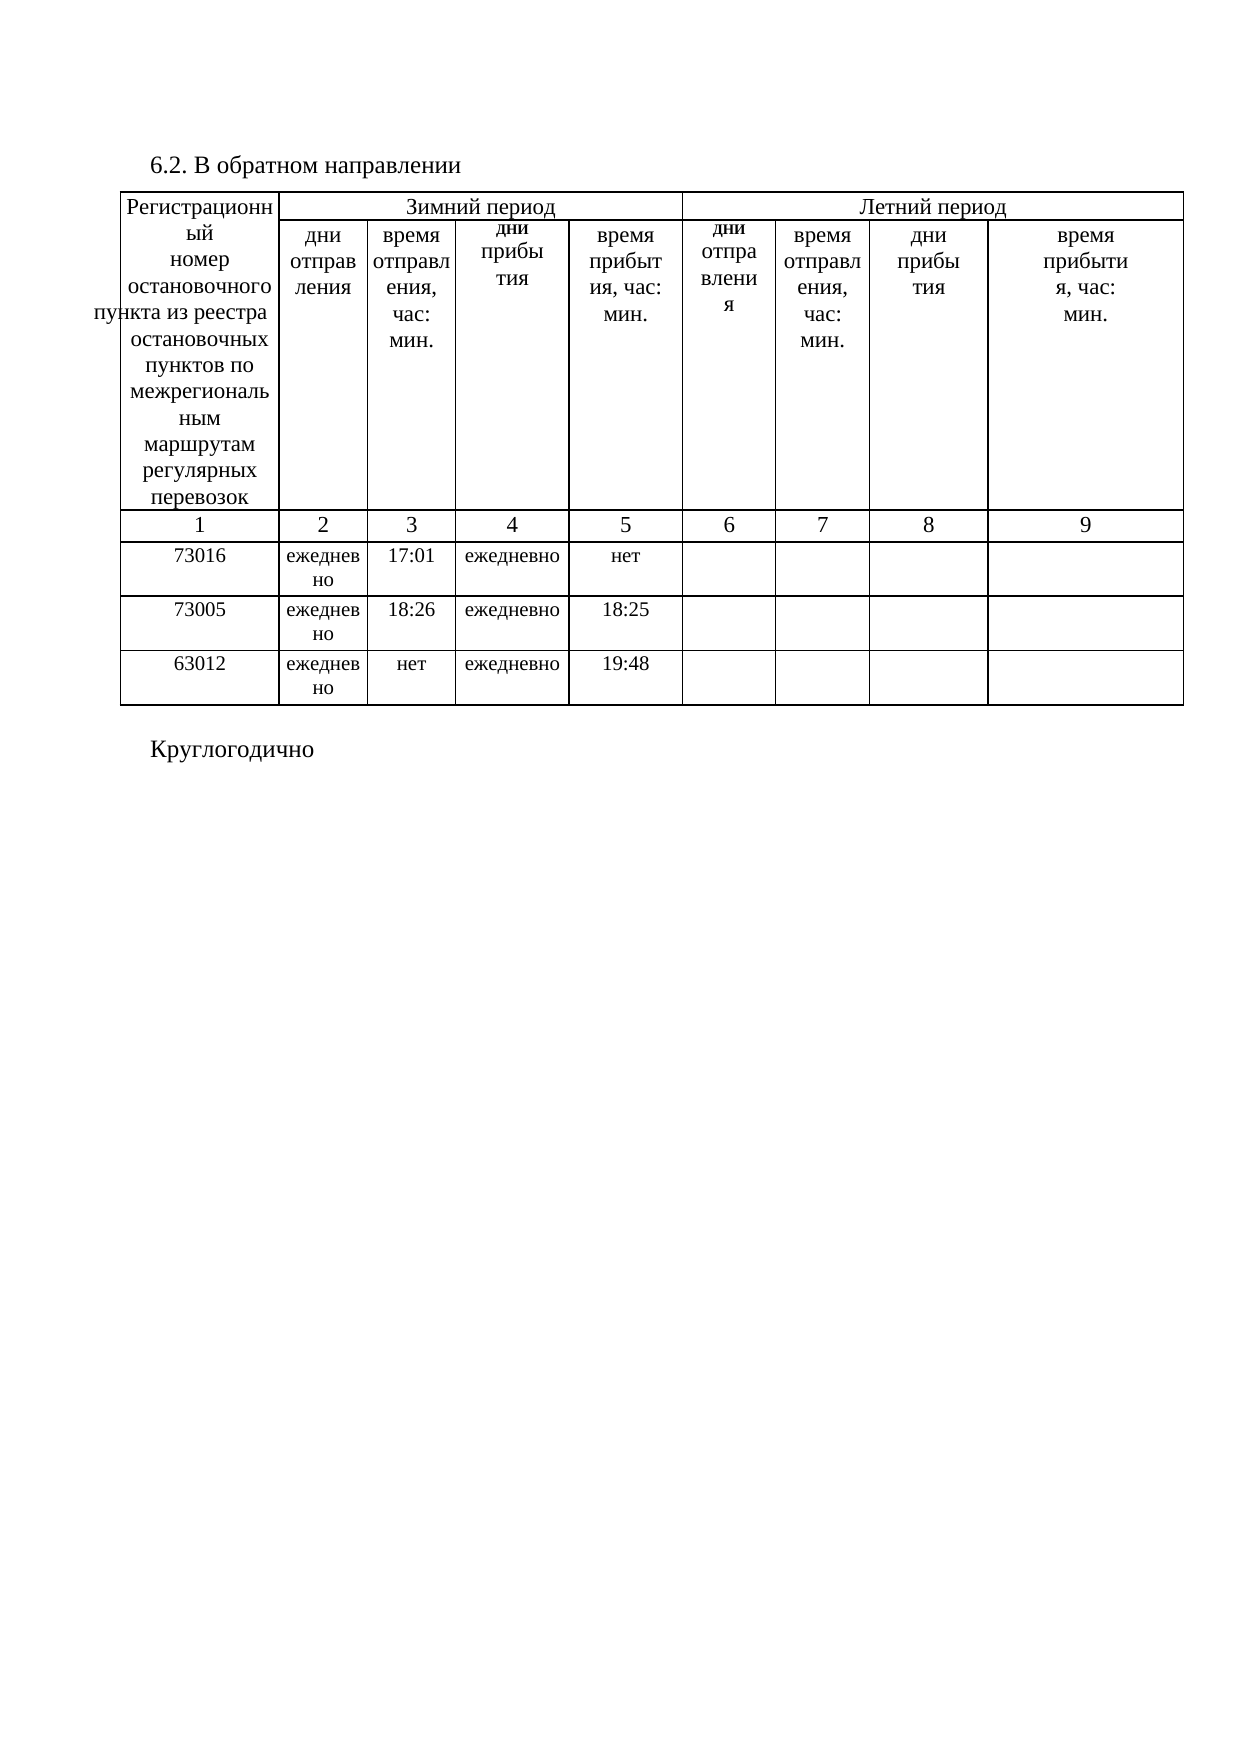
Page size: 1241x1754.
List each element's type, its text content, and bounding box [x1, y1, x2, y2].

table_cell время отправл ения, час: мин. [368, 221, 455, 509]
table_cell 4 [456, 511, 568, 541]
table_cell ежедневно [280, 651, 367, 704]
table_cell 7 [776, 511, 869, 541]
table_cell ежедневно [456, 597, 568, 650]
table_header Зимний период [280, 193, 682, 219]
table_cell нет [570, 543, 682, 595]
table_cell 2 [280, 511, 367, 541]
table_cell 19:48 [570, 651, 682, 704]
table_cell [870, 651, 987, 704]
table_cell 6 [683, 511, 775, 541]
table_cell дни отправ ления [280, 221, 367, 509]
table_header Летний период [683, 193, 1183, 219]
table_cell [683, 597, 775, 650]
table_cell дни прибы тия [870, 221, 987, 509]
table_header Регистрационный номер остановочного пункта из реестра остановочных пунктов по межрегиональным маршрутам регулярных перевозок [121, 193, 278, 509]
table_cell 63012 [121, 651, 278, 704]
table_cell [989, 597, 1183, 650]
table_cell время прибыт ия, час: мин. [570, 221, 682, 509]
table_cell [776, 597, 869, 650]
table_cell 9 [989, 511, 1183, 541]
table_cell 18:25 [570, 597, 682, 650]
table_cell 17:01 [368, 543, 455, 595]
table_cell время отправл ения, час: мин. [776, 221, 869, 509]
table_cell [683, 651, 775, 704]
table_cell [989, 543, 1183, 595]
table_cell 3 [368, 511, 455, 541]
table_cell ежедневно [280, 543, 367, 595]
table_cell 8 [870, 511, 987, 541]
table_cell [776, 651, 869, 704]
text 6.2. В обратном направлении [150, 150, 1090, 179]
table_cell ежедневно [280, 597, 367, 650]
table_cell 5 [570, 511, 682, 541]
table_cell 18:26 [368, 597, 455, 650]
table_cell 73016 [121, 543, 278, 595]
table_cell 73005 [121, 597, 278, 650]
table_cell ежедневно [456, 651, 568, 704]
table_cell нет [368, 651, 455, 704]
table_cell 1 [121, 511, 278, 541]
table_cell ДНИ прибы тия [456, 221, 568, 509]
text Круглогодично [150, 734, 1090, 763]
table_cell ежедневно [456, 543, 568, 595]
table_cell [870, 597, 987, 650]
table_cell ДНИ отпра влени я [683, 221, 775, 509]
table_cell [776, 543, 869, 595]
table_cell [989, 651, 1183, 704]
table_cell [870, 543, 987, 595]
table_cell время прибыти я, час: мин. [989, 221, 1183, 509]
table_cell [683, 543, 775, 595]
